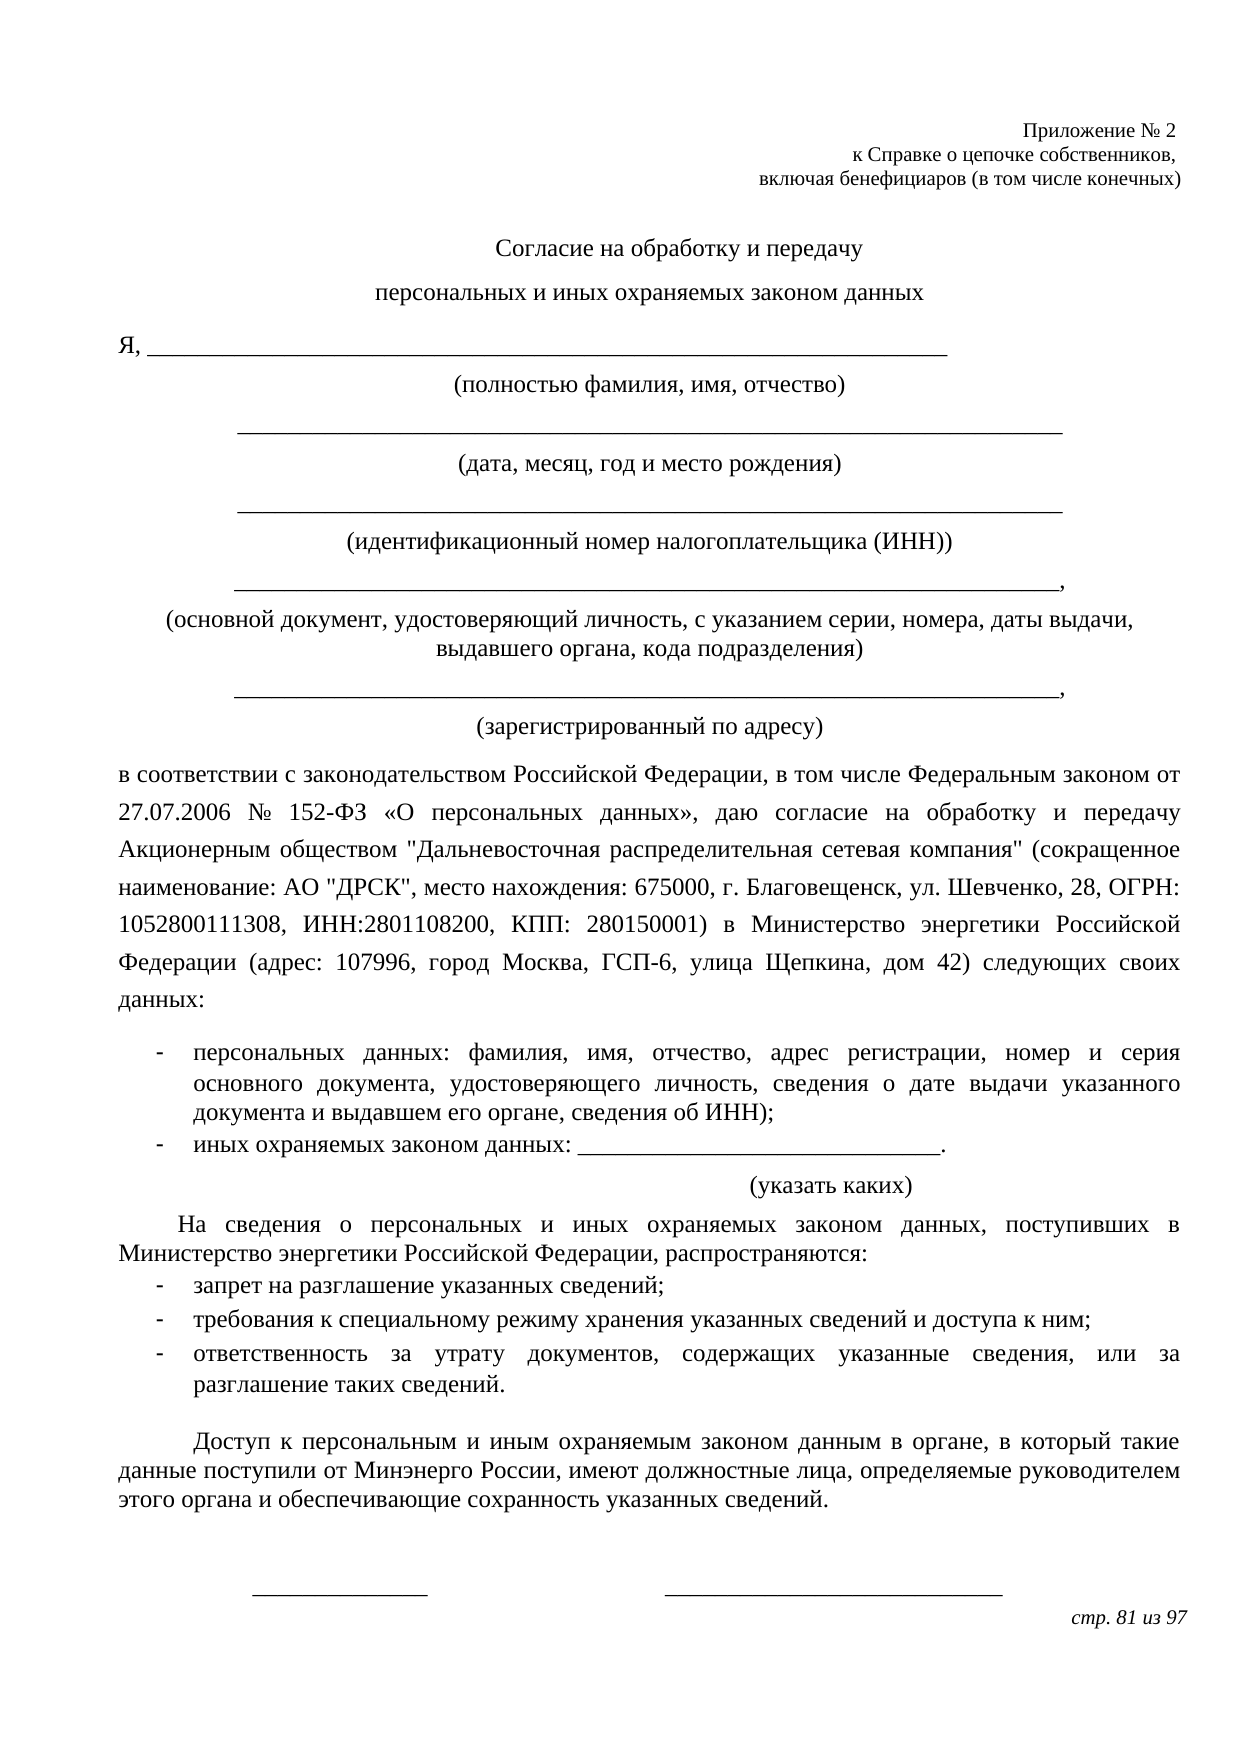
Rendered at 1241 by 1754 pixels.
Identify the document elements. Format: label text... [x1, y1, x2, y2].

text (полностью фамилия, имя, отчество) [118, 369, 1181, 398]
text На сведения о персональных и иных охраняемых законом данных, поступивших в Министерство энергетики Российской Федерации, распространяются: [118, 1209, 1181, 1267]
text в соответствии с законодательством Российской Федерации, в том числе Федеральным законом от 27.07.2006 № 152-ФЗ «О персональных данных», даю согласие на обработку и передачу Акционерным обществом "Дальневосточная распределительная сетевая компания" (сокращенное наименование: АО "ДРСК", место нахождения: 675000, г. Благовещенск, ул. Шевченко, 28, ОГРН: 1052800111308, ИНН:2801108200, КПП: 280150001) в Министерство энергетики Российской Федерации (адрес: 107996, город Москва, ГСП-6, улица Щепкина, дом 42) следующих своих данных: [118, 751, 1181, 1013]
text (указать каких) [118, 1170, 1181, 1199]
text Приложение № 2 к Справке о цепочке собственников, включая бенефициаров (в том числе конечных) [118, 118, 1181, 190]
list персональных данных: фамилия, имя, отчество, адрес регистрации, номер и серия основного документа, удостоверяющего личность, сведения о дате выдачи указанного документа и выдавшем его органе, сведения об ИНН); [156, 1034, 1181, 1125]
text Доступ к персональным и иным охраняемым законом данным в органе, в который такие данные поступили от Минэнерго России, имеют должностные лица, определяемые руководителем этого органа и обеспечивающие сохранность указанных сведений. [118, 1426, 1181, 1512]
text __________________________________________________________________, [118, 672, 1181, 701]
text Я, ________________________________________________________________ [118, 330, 1181, 359]
list запрет на разглашение указанных сведений; [156, 1267, 1181, 1301]
list требования к специальному режиму хранения указанных сведений и доступа к ним; [156, 1301, 1181, 1335]
text (основной документ, удостоверяющий личность, с указанием серии, номера, даты выдачи, выдавшего органа, кода подразделения) [118, 604, 1181, 662]
text __________________________________________________________________, [118, 565, 1181, 594]
list иных охраняемых законом данных: _____________________________. [156, 1125, 1181, 1159]
text ______________ ___________________________ [193, 1570, 1181, 1599]
list ответственность за утрату документов, содержащих указанные сведения, или за разглашение таких сведений. [156, 1335, 1181, 1397]
text __________________________________________________________________ [118, 408, 1181, 437]
text (зарегистрированный по адресу) [118, 711, 1181, 740]
text (дата, месяц, год и место рождения) [118, 448, 1181, 476]
text (идентификационный номер налогоплательщика (ИНН)) [118, 526, 1181, 555]
text Согласие на обработку и передачу персональных и иных охраняемых законом данных [118, 233, 1181, 305]
text __________________________________________________________________ [118, 487, 1181, 516]
